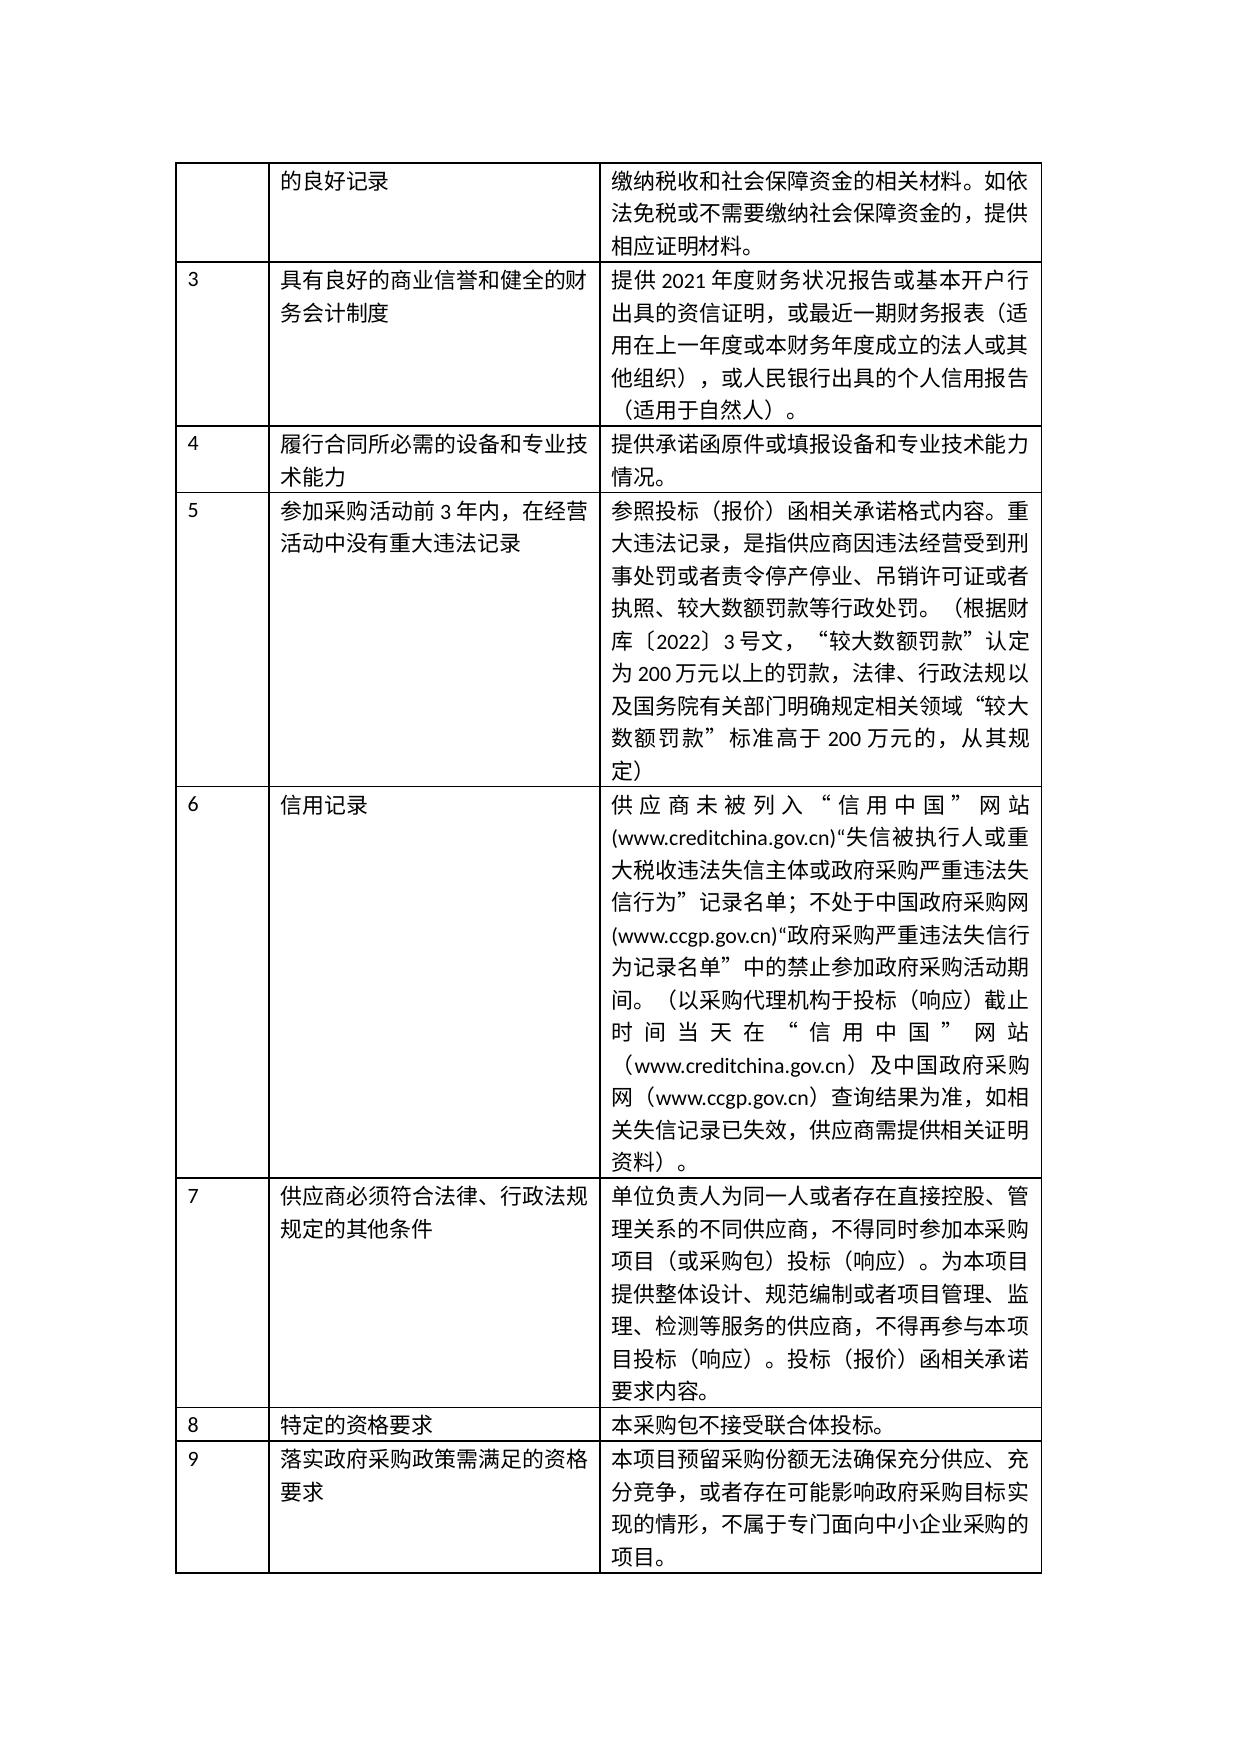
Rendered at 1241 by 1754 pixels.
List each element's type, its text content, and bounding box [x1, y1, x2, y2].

table_cell 本项目预留采购份额无法确保充分供应、充分竞争，或者存在可能影响政府采购目标实现的情形，不属于专门面向中小企业采购的项目。 [601, 1442, 1041, 1572]
table_cell 参照投标（报价）函相关承诺格式内容。重大违法记录，是指供应商因违法经营受到刑事处罚或者责令停产停业、吊销许可证或者执照、较大数额罚款等行政处罚。（根据财库〔2022〕3号文，“较大数额罚款”认定为200万元以上的罚款，法律、行政法规以及国务院有关部门明确规定相关领域“较大数额罚款”标准高于200万元的，从其规定） [601, 493, 1041, 786]
table_cell 有依法缴纳税收和社会保障资金的良好记录 [270, 164, 599, 261]
table_cell 单位负责人为同一人或者存在直接控股、管理关系的不同供应商，不得同时参加本采购项目（或采购包）投标（响应）。为本项目提供整体设计、规范编制或者项目管理、监理、检测等服务的供应商，不得再参与本项目投标（响应）。投标（报价）函相关承诺要求内容。 [601, 1179, 1041, 1406]
table_cell 提供承诺函原件或填报设备和专业技术能力情况。 [601, 427, 1041, 492]
table_cell 本采购包不接受联合体投标。 [601, 1408, 1041, 1440]
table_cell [601, 164, 1041, 261]
table_cell 提供2021年度财务状况报告或基本开户行出具的资信证明，或最近一期财务报表（适用在上一年度或本财务年度成立的法人或其他组织），或人民银行出具的个人信用报告（适用于自然人）。 [601, 263, 1041, 425]
table_cell 参加采购活动前3年内，在经营活动中没有重大违法记录 [270, 493, 599, 786]
table_cell 具有良好的商业信誉和健全的财务会计制度 [270, 263, 599, 425]
table_cell 信用记录 [270, 787, 599, 1177]
table_cell 2 [177, 164, 268, 261]
table_cell 6 [177, 787, 268, 1177]
table_cell 供应商必须符合法律、行政法规规定的其他条件 [270, 1179, 599, 1406]
table_cell 9 [177, 1442, 268, 1572]
table_cell 5 [177, 493, 268, 786]
table_cell 8 [177, 1408, 268, 1440]
table_cell 3 [177, 263, 268, 425]
table_cell 供应商未被列入“信用中国”网站(www.creditchina.gov.cn)“失信被执行人或重大税收违法失信主体或政府采购严重违法失信行为”记录名单；不处于中国政府采购网(www.ccgp.gov.cn)“政府采购严重违法失信行为记录名单”中的禁止参加政府采购活动期间。（以采购代理机构于投标（响应）截止时间当天在“信用中国”网站（www.creditchina.gov.cn）及中国政府采购网（www.ccgp.gov.cn）查询结果为准，如相关失信记录已失效，供应商需提供相关证明资料）。 [601, 787, 1041, 1177]
table_cell 落实政府采购政策需满足的资格要求 [270, 1442, 599, 1572]
table_cell 特定的资格要求 [270, 1408, 599, 1440]
table_cell 4 [177, 427, 268, 492]
table_cell 7 [177, 1179, 268, 1406]
table_cell 履行合同所必需的设备和专业技术能力 [270, 427, 599, 492]
